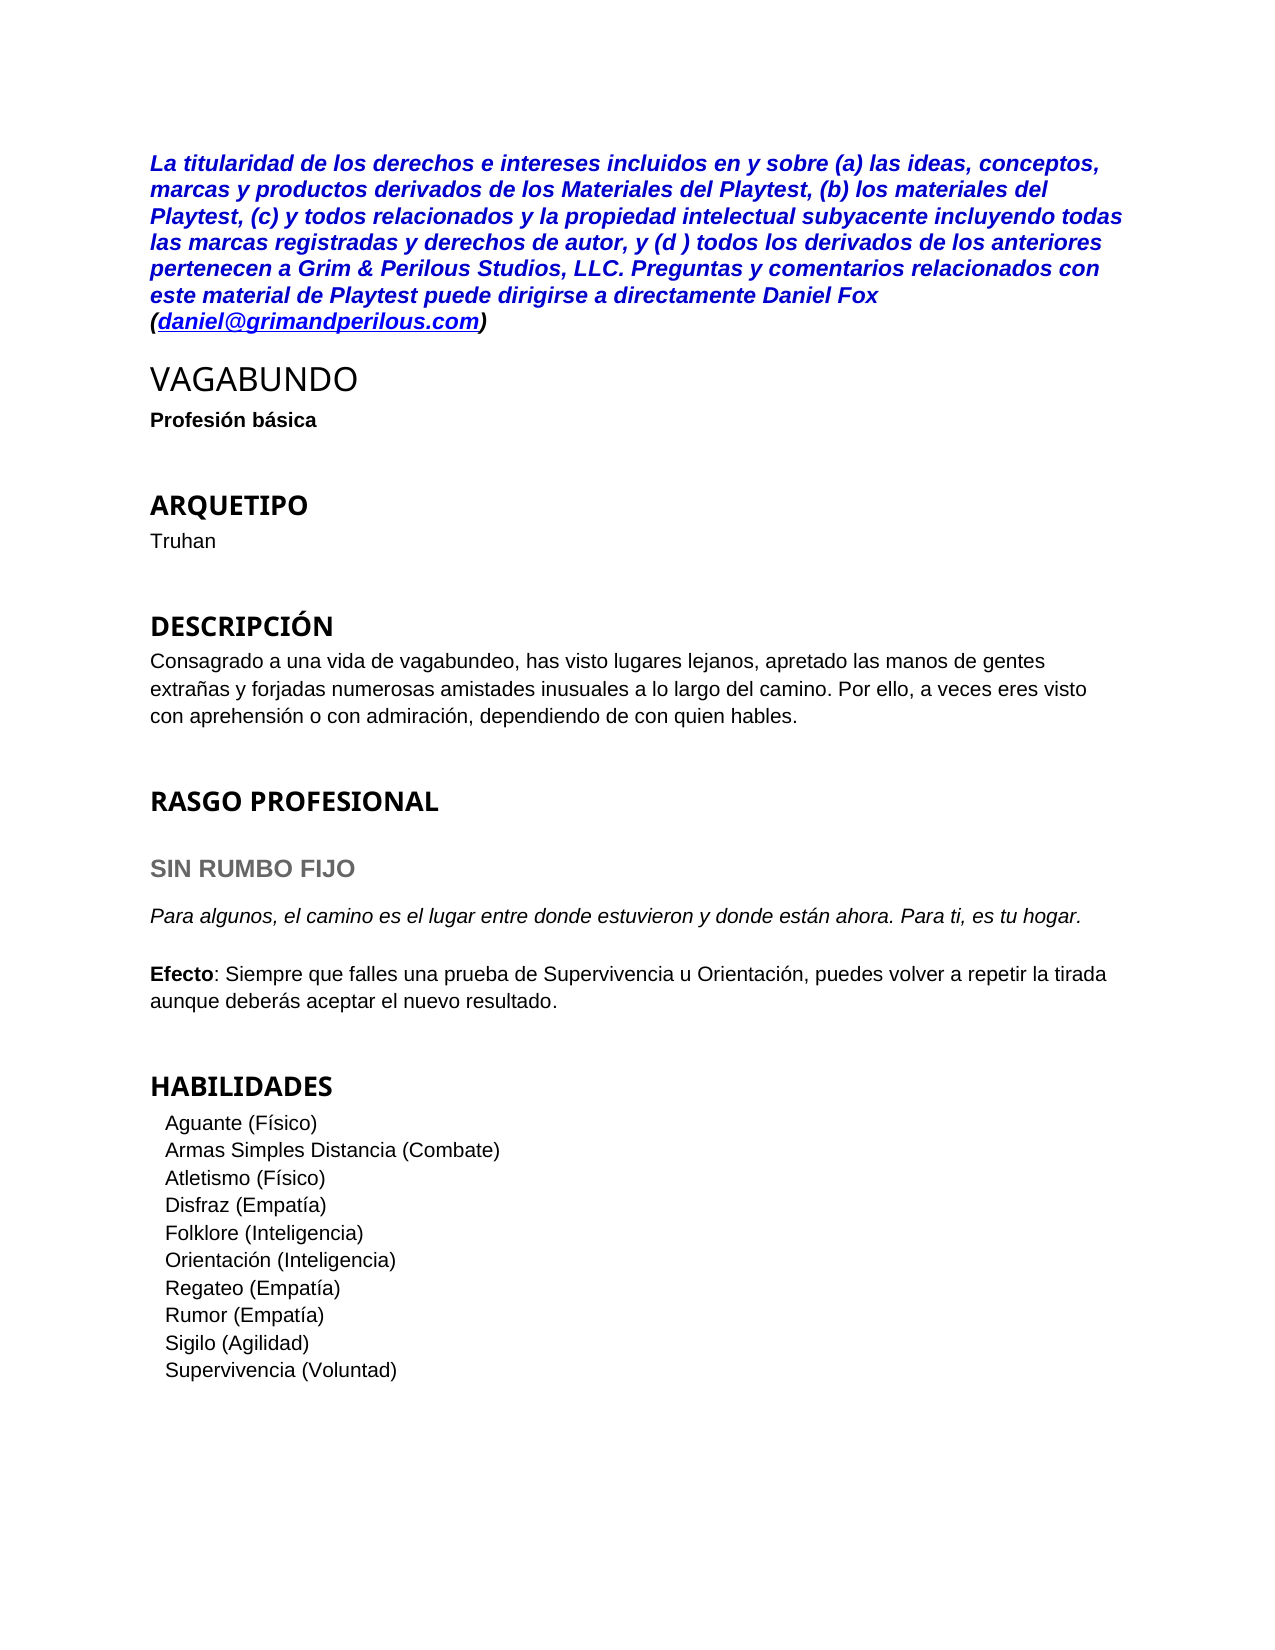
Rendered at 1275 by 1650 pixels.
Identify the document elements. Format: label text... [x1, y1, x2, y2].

text Para algunos, el camino es el lugar entre donde estuvieron y donde están ahora. Para ti, es tu hogar. [150, 904, 1125, 928]
text Truhan [150, 528, 1125, 552]
text Atletismo (Físico) [165, 1165, 1125, 1189]
text Armas Simples Distancia (Combate) [165, 1138, 1125, 1162]
subtitle RASGO PROFESIONAL [150, 783, 1125, 820]
subtitle VAGABUNDO [150, 355, 1125, 401]
text Consagrado a una vida de vagabundeo, has visto lugares lejanos, apretado las manos de gentes extrañas y forjadas numerosas amistades inusuales a lo largo del camino. Por ello, a veces eres visto con aprehensión o con admiración, dependiendo de con quien hables. [150, 649, 1125, 728]
subtitle ARQUETIPO [150, 486, 1125, 523]
text Efecto: Siempre que falles una prueba de Supervivencia u Orientación, puedes volver a repetir la tirada aunque deberás aceptar el nuevo resultado. [150, 962, 1125, 1013]
subtitle DESCRIPCIÓN [150, 607, 1125, 644]
text Aguante (Físico) [165, 1110, 1125, 1134]
text Folklore (Inteligencia) [165, 1220, 1125, 1244]
text Sigilo (Agilidad) Supervivencia (Voluntad) [165, 1330, 1125, 1382]
text Orientación (Inteligencia) [165, 1248, 1125, 1272]
subtitle HABILIDADES [150, 1068, 1125, 1105]
text Regateo (Empatía) [165, 1275, 1125, 1299]
text Profesión básica [150, 407, 1125, 431]
text Rumor (Empatía) [165, 1303, 1125, 1327]
subtitle SIN RUMBO FIJO [150, 854, 1125, 883]
text La titularidad de los derechos e intereses incluidos en y sobre (a) las ideas, conceptos, marcas y productos derivados de los Materiales del Playtest, (b) los materiales del Playtest, (c) y todos relacionados y la propiedad intelectual subyacente incluyendo todas las marcas registradas y derechos de autor, y (d ) todos los derivados de los anteriores pertenecen a Grim & Perilous Studios, LLC. Preguntas y comentarios relacionados con este material de Playtest puede dirigirse a directamente Daniel Fox (daniel@grimandperilous.com) [150, 150, 1125, 334]
text Disfraz (Empatía) [165, 1193, 1125, 1217]
